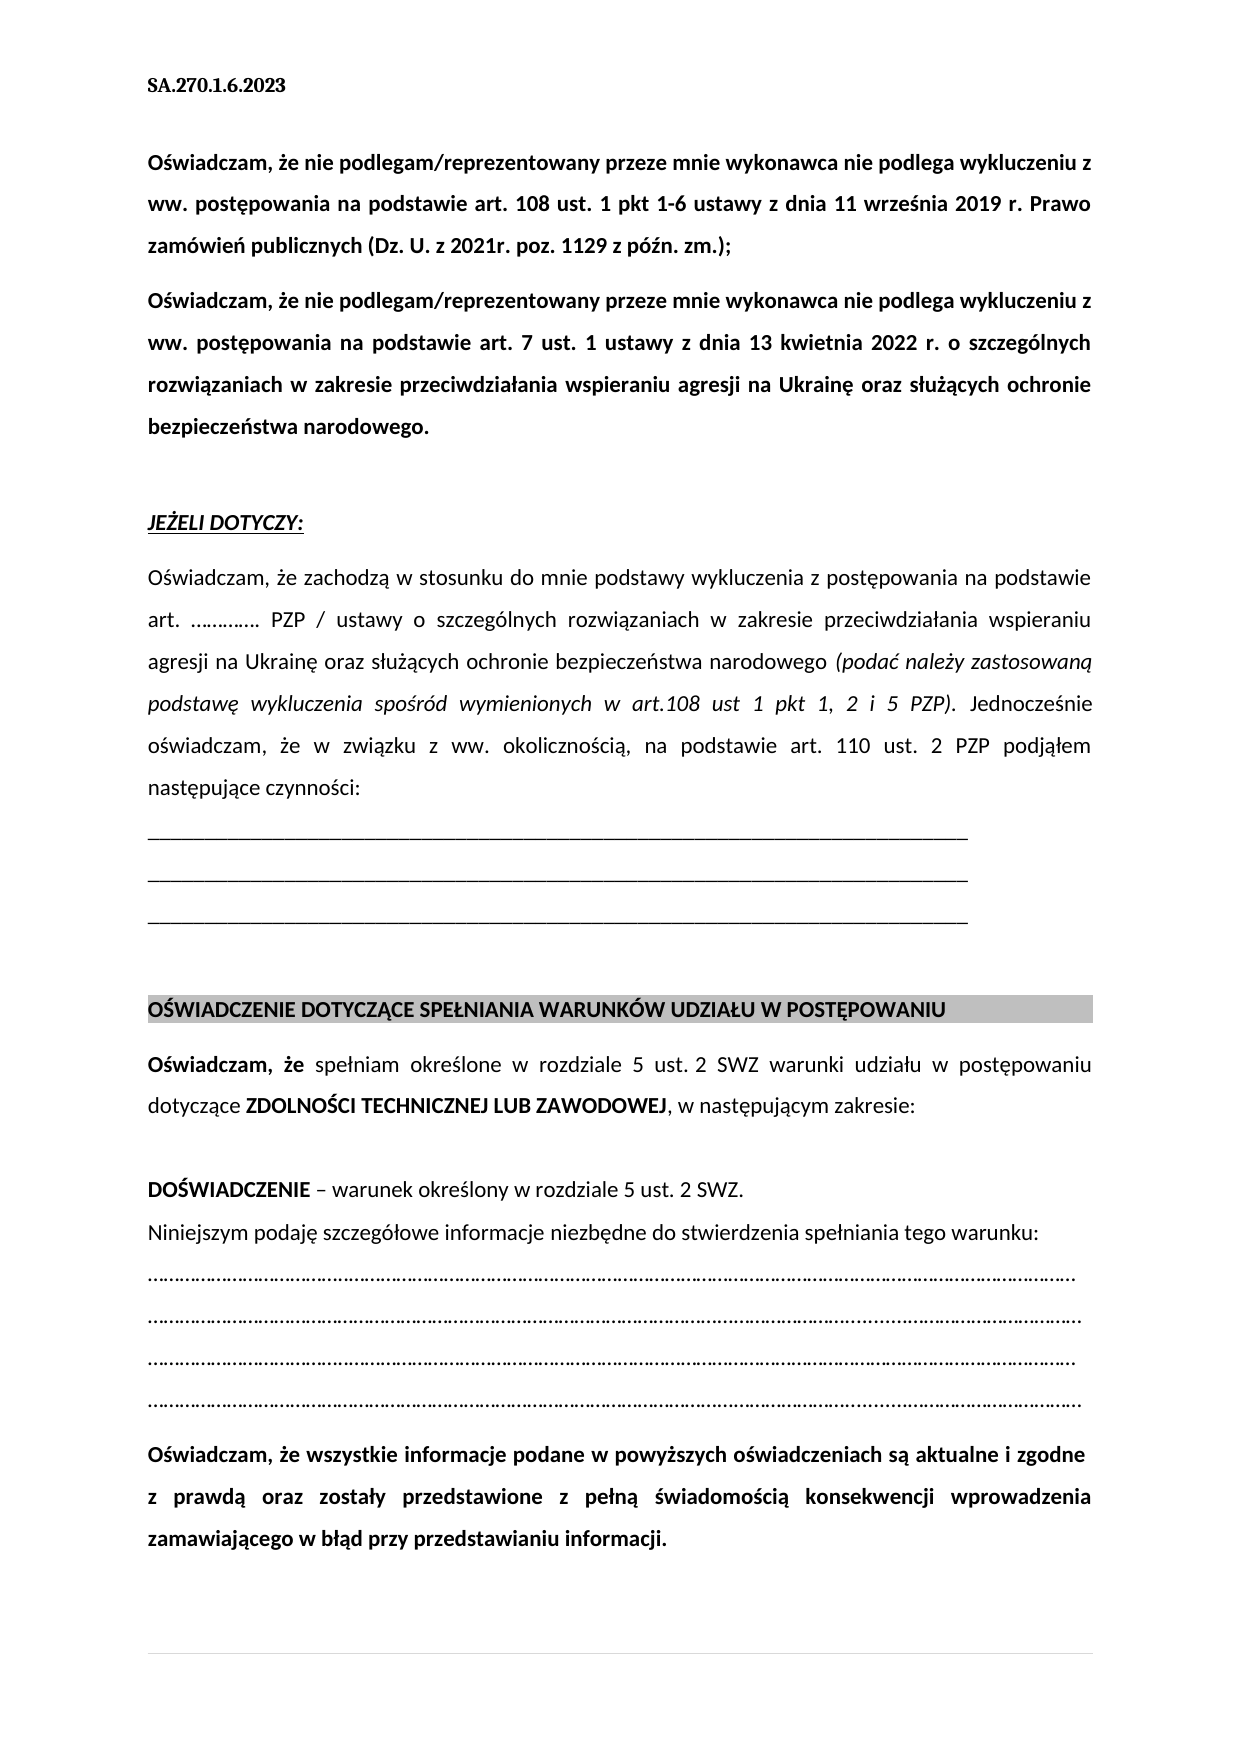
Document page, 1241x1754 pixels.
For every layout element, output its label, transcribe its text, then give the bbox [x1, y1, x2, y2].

text Oświadczam, że zachodzą w stosunku do mnie podstawy wykluczenia z postępowania na podstawie art. …………. PZP / ustawy o szczególnych rozwiązaniach w zakresie przeciwdziałania wspieraniu agresji na Ukrainę oraz służących ochronie bezpieczeństwa narodowego (podać należy zastosowaną podstawę wykluczenia spośród wymienionych w art.108 ust 1 pkt 1, 2 i 5 PZP). Jednocześnie oświadczam, że w związku z ww. okolicznością, na podstawie art. 110 ust. 2 PZP podjąłem następujące czynności: [148, 563, 1093, 801]
text ………………………………………………………………………………………………...…………………...........…………………………… [148, 1302, 1093, 1329]
text ________________________________________________________________________ [148, 857, 1093, 885]
text ………………………………………………………………………………………………...…………………...........…………………………… [148, 1386, 1093, 1413]
text DOŚWIADCZENIE – warunek określony w rozdziale 5 ust. 2 SWZ. [148, 1176, 1093, 1204]
text ________________________________________________________________________ [148, 899, 1093, 927]
text Niniejszym podaję szczegółowe informacje niezbędne do stwierdzenia spełniania tego warunku: [148, 1218, 1093, 1246]
text Oświadczam, że nie podlegam/reprezentowany przeze mnie wykonawca nie podlega wykluczeniu z ww. postępowania na podstawie art. 7 ust. 1 ustawy z dnia 13 kwietnia 2022 r. o szczególnych rozwiązaniach w zakresie przeciwdziałania wspieraniu agresji na Ukrainę oraz służących ochronie bezpieczeństwa narodowego. [148, 286, 1093, 440]
text Oświadczam, że wszystkie informacje podane w powyższych oświadczeniach są aktualne i zgodne z prawdą oraz zostały przedstawione z pełną świadomością konsekwencji wprowadzenia zamawiającego w błąd przy przedstawianiu informacji. [148, 1440, 1093, 1552]
text Oświadczam, że nie podlegam/reprezentowany przeze mnie wykonawca nie podlega wykluczeniu z ww. postępowania na podstawie art. 108 ust. 1 pkt 1-6 ustawy z dnia 11 września 2019 r. Prawo zamówień publicznych (Dz. U. z 2021r. poz. 1129 z późn. zm.); [148, 148, 1093, 259]
text ________________________________________________________________________ [148, 815, 1093, 843]
text Oświadczam, że spełniam określone w rozdziale 5 ust. 2 SWZ warunki udziału w postępowaniu dotyczące ZDOLNOŚCI TECHNICZNEJ LUB ZAWODOWEJ, w następującym zakresie: [148, 1050, 1093, 1120]
text ………………………………..………………………………………………………………………………………………………………………… [148, 1259, 1093, 1288]
text OŚWIADCZENIE DOTYCZĄCE SPEŁNIANIA WARUNKÓW UDZIAŁU W POSTĘPOWANIU [148, 995, 1093, 1023]
text ………………………………..………………………………………………………………………………………………………………………… [148, 1343, 1093, 1372]
text JEŻELI DOTYCZY: [148, 508, 1093, 536]
